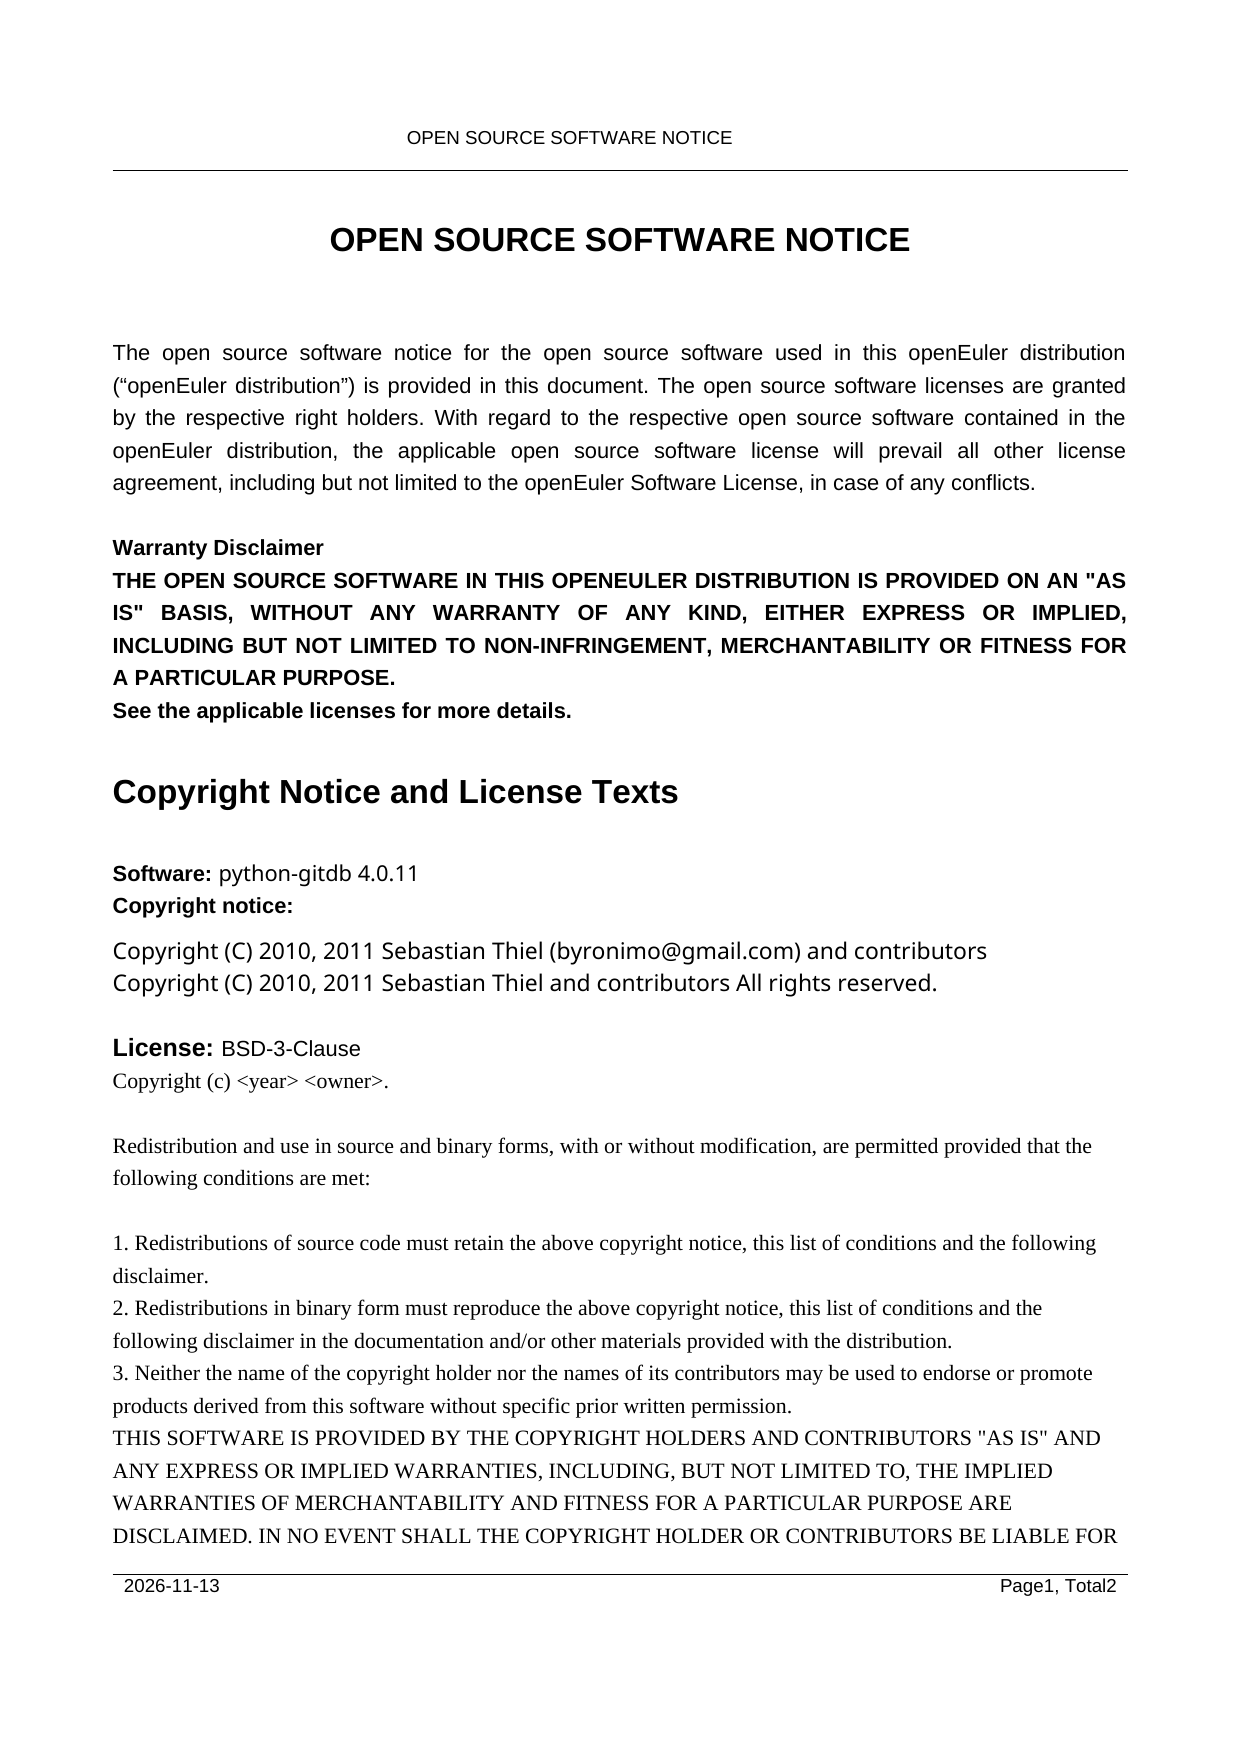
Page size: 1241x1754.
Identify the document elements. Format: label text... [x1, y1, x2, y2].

text Warranty Disclaimer [112, 531, 1128, 564]
text Copyright notice: [112, 889, 1128, 921]
title Software: python-gitdb 4.0.11 [112, 856, 1128, 889]
text OPEN SOURCE SOFTWARE NOTICE [112, 206, 1128, 271]
text Copyright (C) 2010, 2011 Sebastian Thiel (byronimo@gmail.com) and contributors Copyright (C) 2010, 2011 Sebastian Thiel and contributors All rights reserved. [112, 934, 1128, 1031]
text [112, 1064, 1128, 1551]
text License: BSD-3-Clause [112, 1031, 1128, 1064]
text The open source software notice for the open source software used in this openEuler distribution (“openEuler distribution”) is provided in this document. The open source software licenses are granted by the respective right holders. With regard to the respective open source software contained in the openEuler distribution, the applicable open source software license will prevail all other license agreement, including but not limited to the openEuler Software License, in case of any conflicts. [112, 336, 1128, 499]
text Copyright Notice and License Texts [112, 759, 1128, 824]
text THE OPEN SOURCE SOFTWARE IN THIS OPENEULER DISTRIBUTION IS PROVIDED ON AN "AS IS" BASIS, WITHOUT ANY WARRANTY OF ANY KIND, EITHER EXPRESS OR IMPLIED, INCLUDING BUT NOT LIMITED TO NON-INFRINGEMENT, MERCHANTABILITY OR FITNESS FOR A PARTICULAR PURPOSE. See the applicable licenses for more details. [112, 564, 1128, 726]
